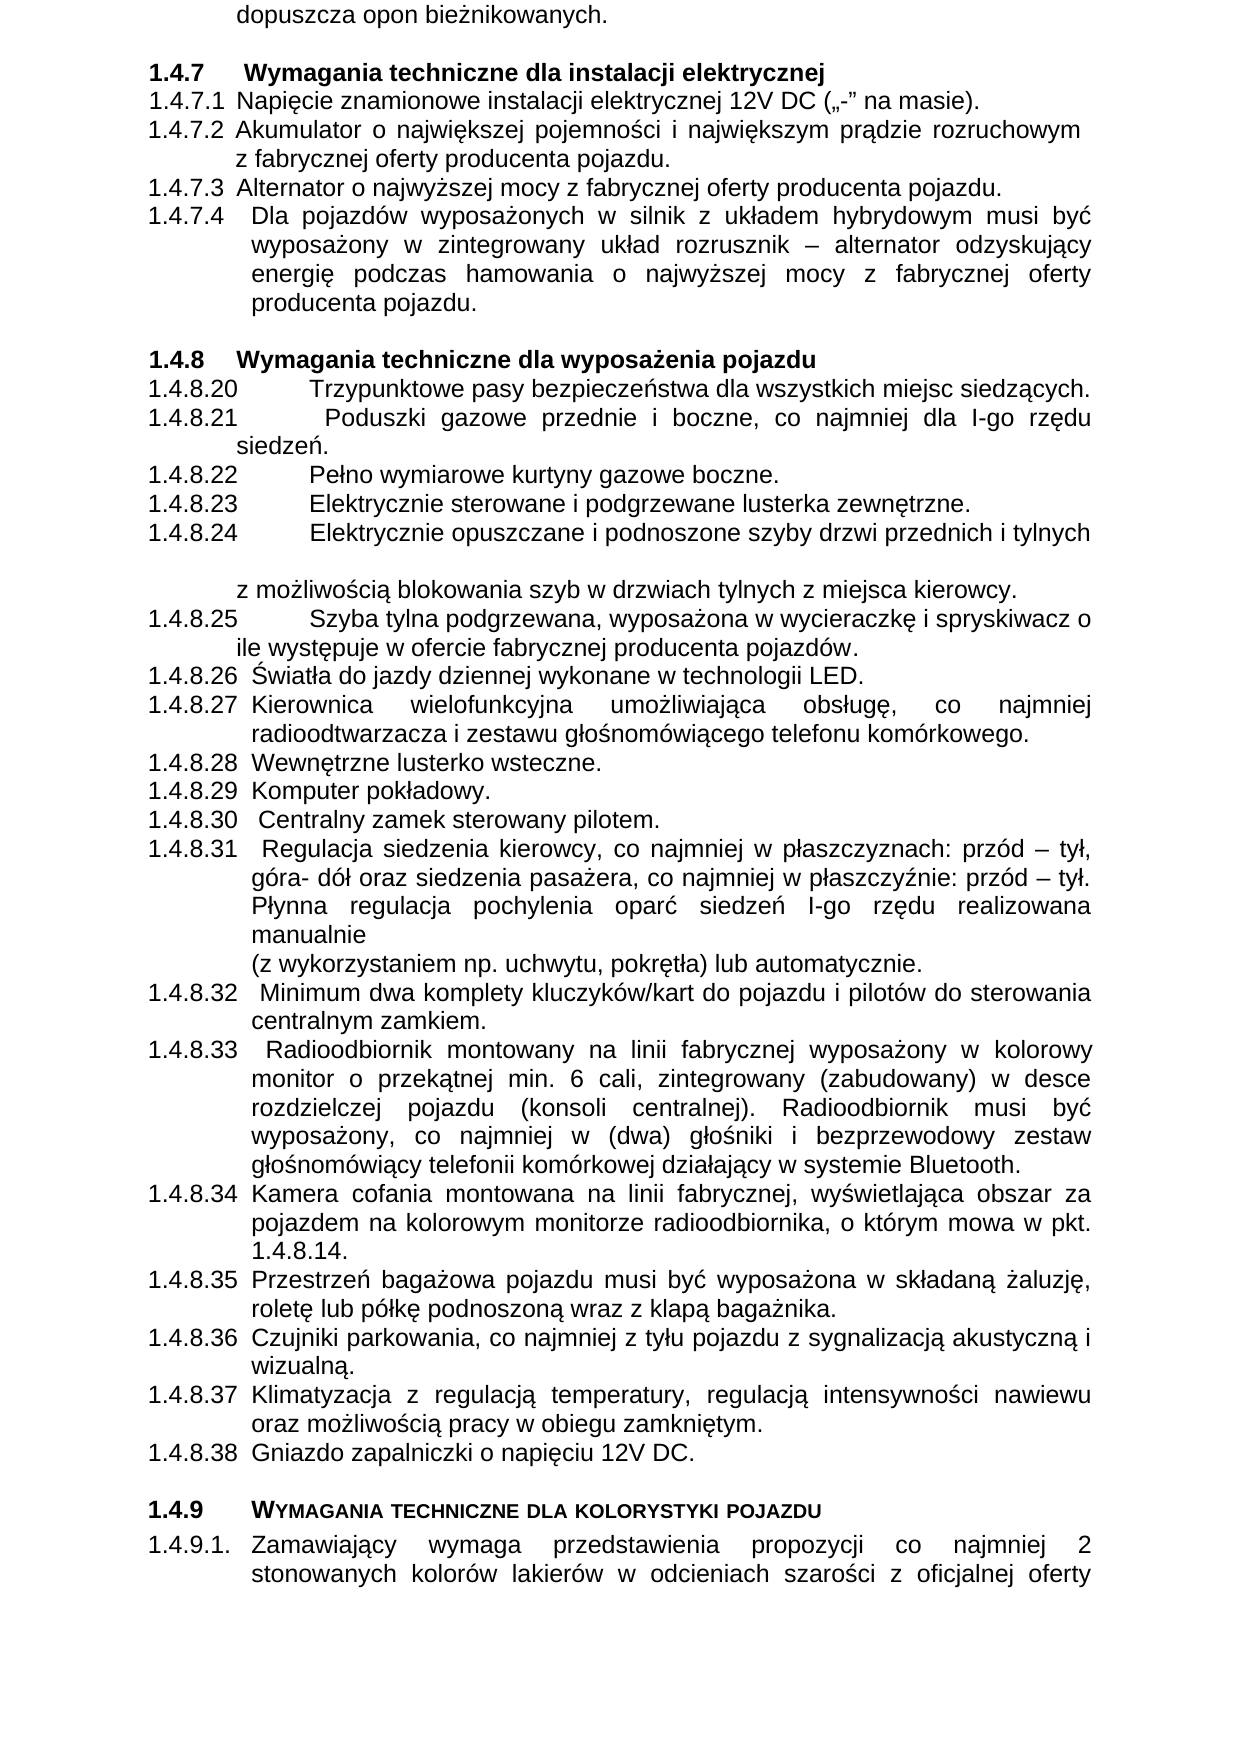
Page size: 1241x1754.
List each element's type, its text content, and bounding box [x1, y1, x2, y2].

text 1.4.7.4 Dla pojazdów wyposażonych w silnik z układem hybrydowym musi być wyposażony w zintegrowany układ rozrusznik – alternator odzyskujący energię podczas hamowania o najwyższej mocy z fabrycznej oferty producenta pojazdu. [148, 201, 1093, 316]
list Minimum dwa komplety kluczyków/kart do pojazdu i pilotów do sterowania centralnym zamkiem. [148, 977, 1093, 1035]
list Czujniki parkowania, co najmniej z tyłu pojazdu z sygnalizacją akustyczną i wizualną. [148, 1322, 1093, 1380]
list Elektrycznie sterowane i podgrzewane lusterka zewnętrzne. [148, 489, 1093, 517]
list Radioodbiornik montowany na linii fabrycznej wyposażony w kolorowy monitor o przekątnej min. 6 cali, zintegrowany (zabudowany) w desce rozdzielczej pojazdu (konsoli centralnej). Radioodbiornik musi być wyposażony, co najmniej w (dwa) głośniki i bezprzewodowy zestaw głośnomówiący telefonii komórkowej działający w systemie Bluetooth. [148, 1035, 1093, 1179]
text 1.4.7.1 Napięcie znamionowe instalacji elektrycznej 12V DC („-” na masie). [149, 86, 1093, 115]
list Klimatyzacja z regulacją temperatury, regulacją intensywności nawiewu oraz możliwością pracy w obiegu zamkniętym. [148, 1380, 1093, 1437]
list Kamera cofania montowana na linii fabrycznej, wyświetlająca obszar za pojazdem na kolorowym monitorze radioodbiornika, o którym mowa w pkt. 1.4.8.14. [148, 1179, 1093, 1265]
list Regulacja siedzenia kierowcy, co najmniej w płaszczyznach: przód – tył, góra- dół oraz siedzenia pasażera, co najmniej w płaszczyźnie: przód – tył. Płynna regulacja pochylenia oparć siedzeń I-go rzędu realizowana manualnie (z wykorzystaniem np. uchwytu, pokrętła) lub automatycznie. [148, 834, 1093, 977]
text 1.4.9 Wymagania techniczne dla kolorystyki pojazdu [148, 1495, 1093, 1524]
list Komputer pokładowy. [148, 776, 1093, 805]
list Trzypunktowe pasy bezpieczeństwa dla wszystkich miejsc siedzących. [148, 374, 1093, 402]
list Elektrycznie opuszczane i podnoszone szyby drzwi przednich i tylnych z możliwością blokowania szyb w drzwiach tylnych z miejsca kierowcy. [148, 517, 1093, 604]
list Gniazdo zapalniczki o napięciu 12V DC. [148, 1437, 1093, 1466]
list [148, 0, 1093, 29]
text 1.4.7.3 Alternator o najwyższej mocy z fabrycznej oferty producenta pojazdu. [148, 172, 1093, 201]
list Światła do jazdy dziennej wykonane w technologii LED. [148, 661, 1093, 690]
list Szyba tylna podgrzewana, wyposażona w wycieraczkę i spryskiwacz o ile występuje w ofercie fabrycznej producenta pojazdów. [148, 604, 1093, 661]
text 1.4.7.2 Akumulator o największej pojemności i największym prądzie rozruchowym z fabrycznej oferty producenta pojazdu. [148, 115, 1093, 172]
list Przestrzeń bagażowa pojazdu musi być wyposażona w składaną żaluzję, roletę lub półkę podnoszoną wraz z klapą bagażnika. [148, 1265, 1093, 1322]
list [148, 1530, 1093, 1587]
list Kierownica wielofunkcyjna umożliwiająca obsługę, co najmniej radioodtwarzacza i zestawu głośnomówiącego telefonu komórkowego. [148, 690, 1093, 747]
list Poduszki gazowe przednie i boczne, co najmniej dla I-go rzędu siedzeń. [148, 402, 1093, 460]
text 1.4.8 Wymagania techniczne dla wyposażenia pojazdu [149, 345, 1093, 374]
text 1.4.7 Wymagania techniczne dla instalacji elektrycznej [149, 57, 1093, 86]
list Centralny zamek sterowany pilotem. [148, 805, 1093, 834]
list Pełno wymiarowe kurtyny gazowe boczne. [148, 460, 1093, 489]
list Wewnętrzne lusterko wsteczne. [148, 747, 1093, 776]
